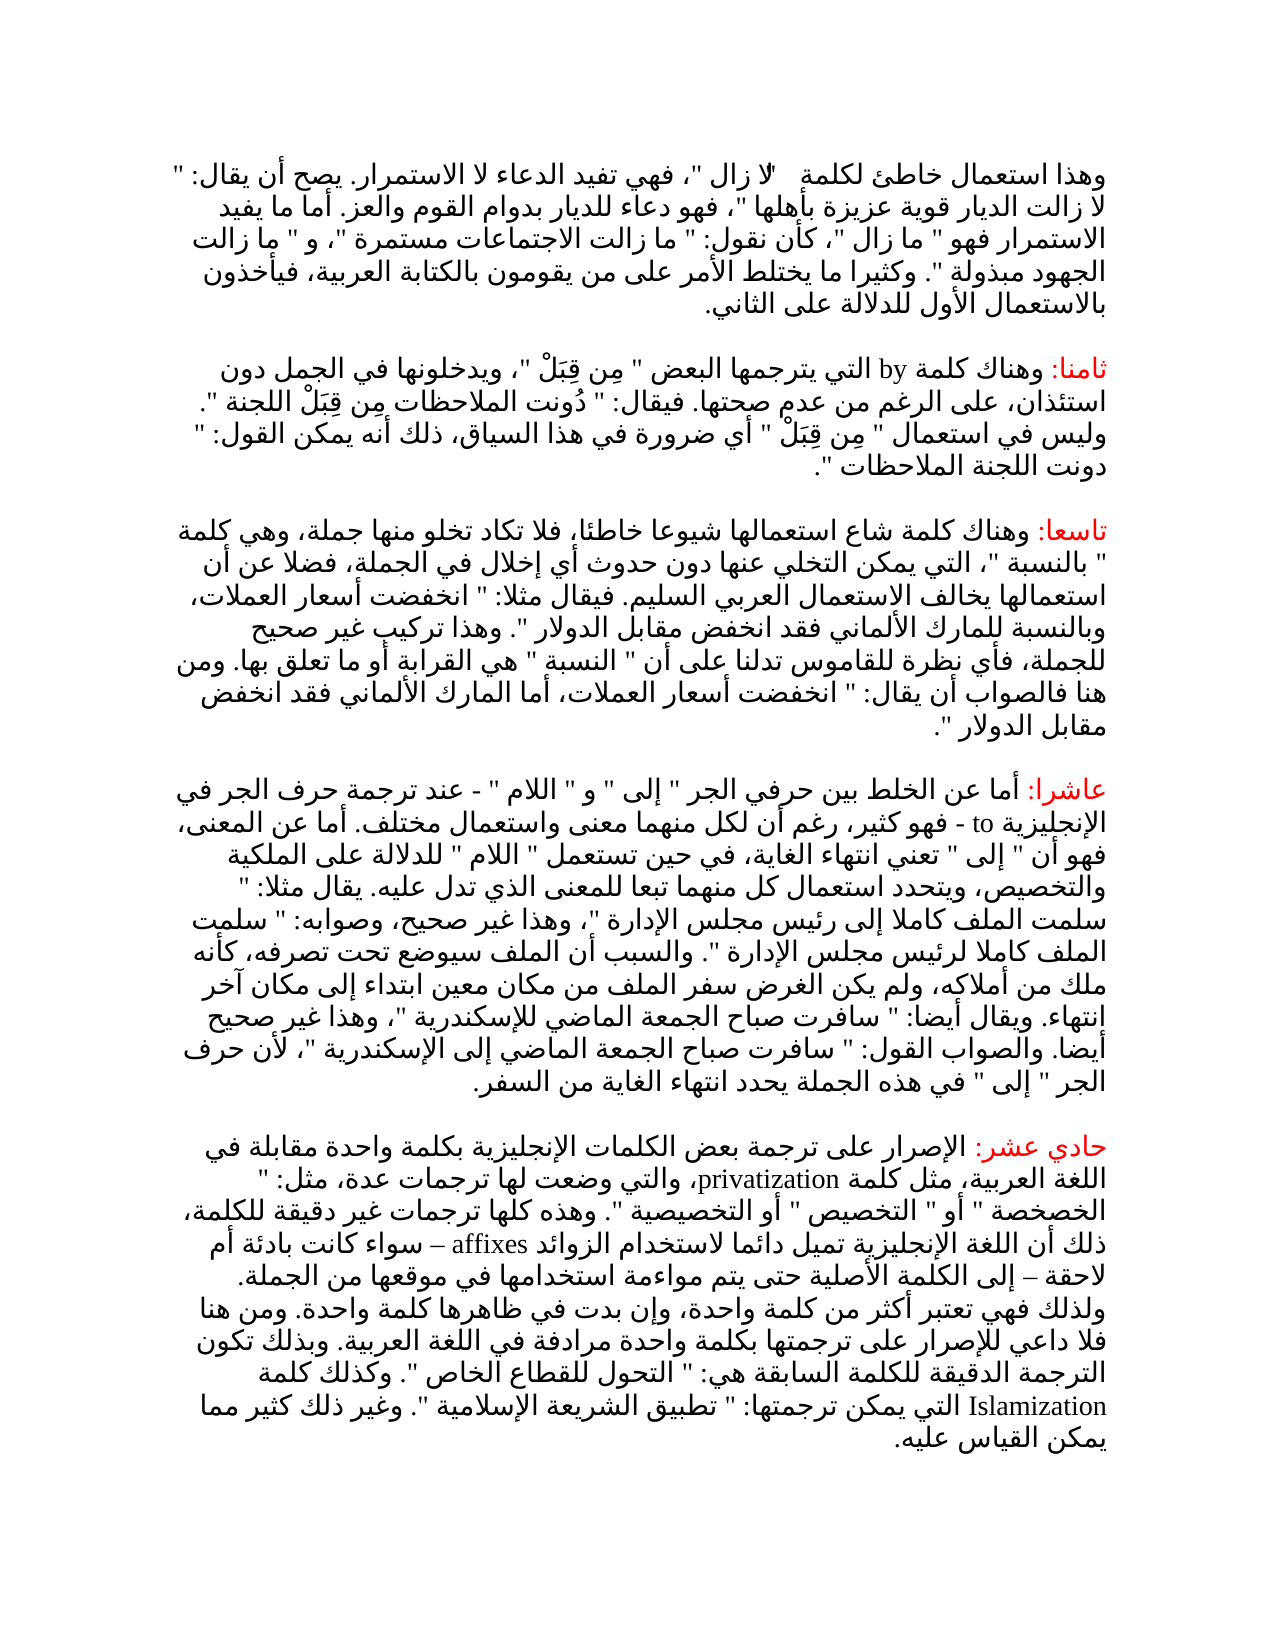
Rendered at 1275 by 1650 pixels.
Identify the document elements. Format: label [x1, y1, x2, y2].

table_cell [160, 150, 1115, 1494]
